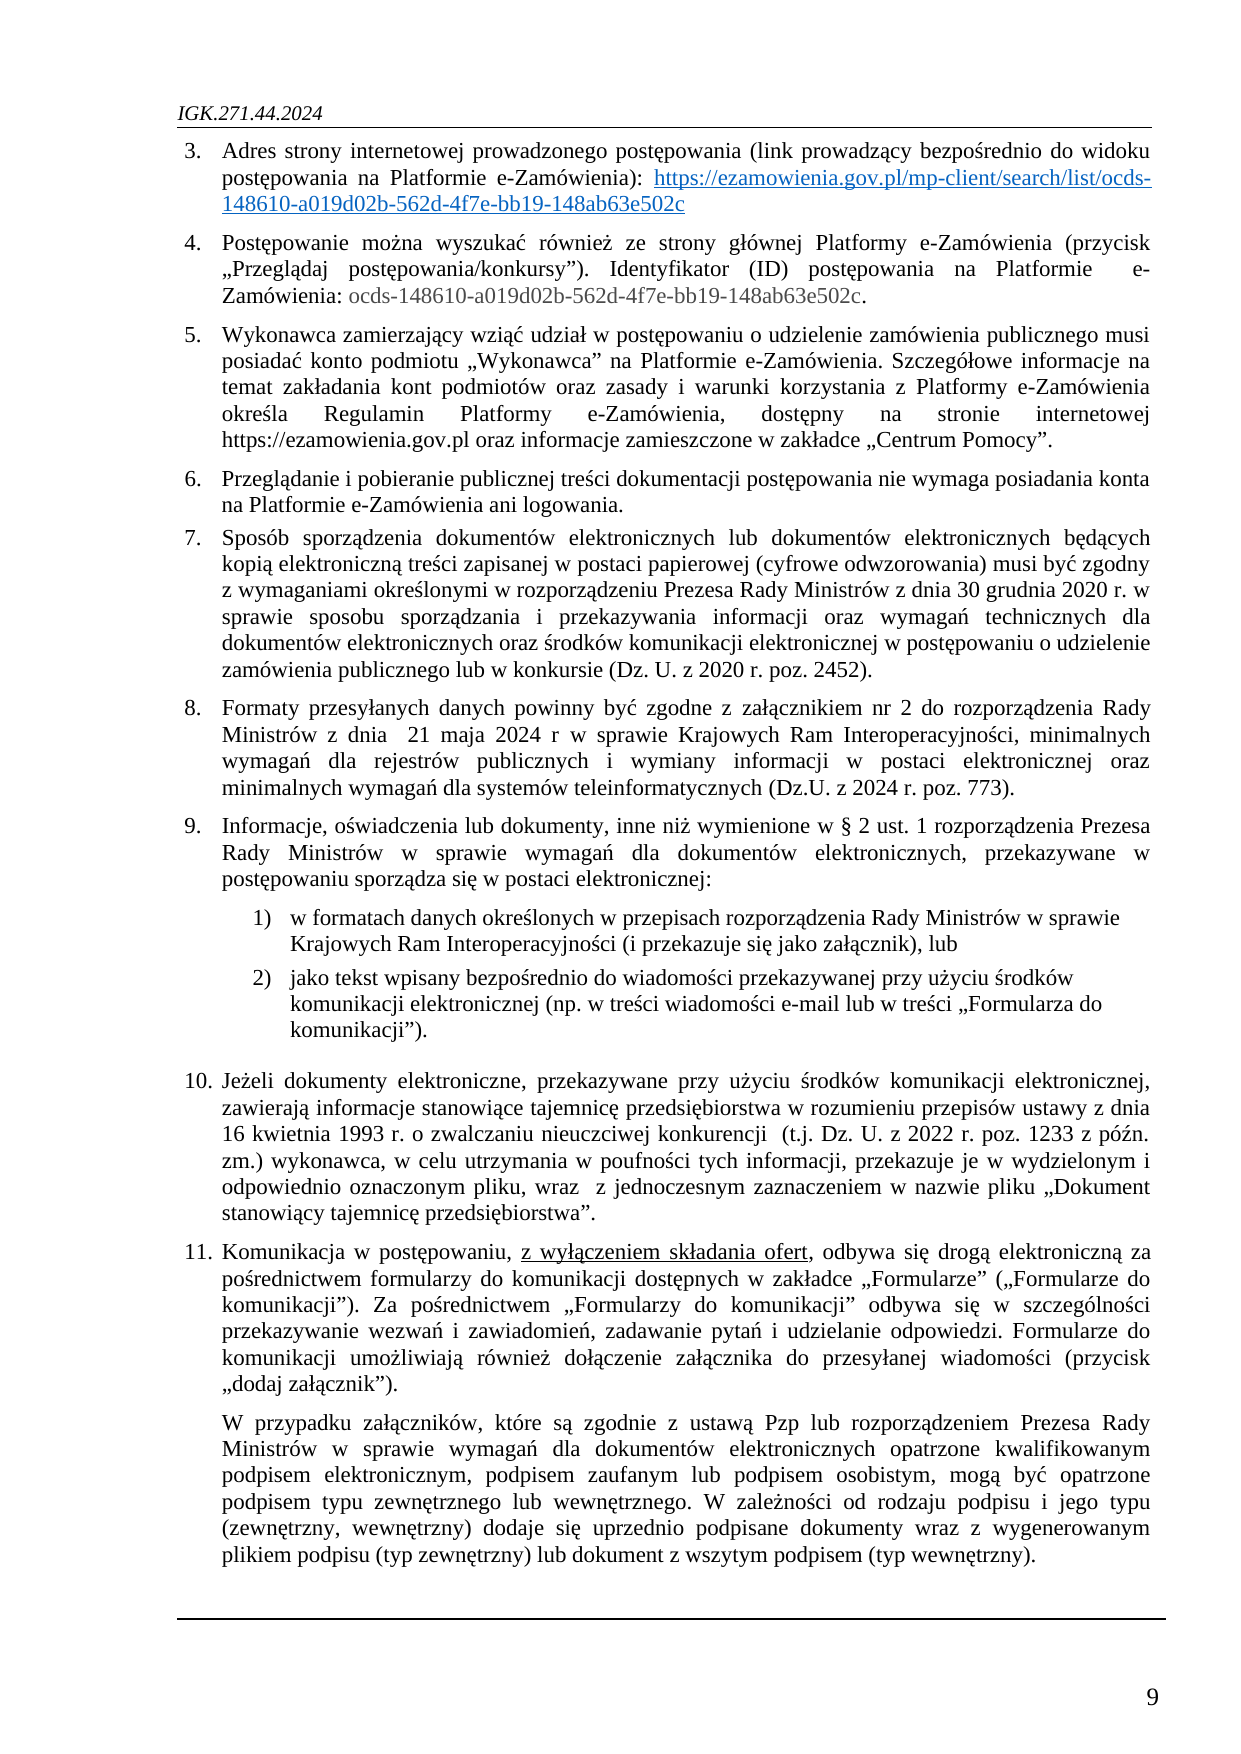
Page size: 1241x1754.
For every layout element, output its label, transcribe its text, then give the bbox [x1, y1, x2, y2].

list w formatach danych określonych w przepisach rozporządzenia Rady Ministrów w sprawie Krajowych Ram Interoperacyjności (i przekazuje się jako załącznik), lub [252, 904, 1152, 957]
list Informacje, oświadczenia lub dokumenty, inne niż wymienione w § 2 ust. 1 rozporządzenia Prezesa Rady Ministrów w sprawie wymagań dla dokumentów elektronicznych, przekazywane w postępowaniu sporządza się w postaci elektronicznej: [184, 812, 1152, 891]
list Wykonawca zamierzający wziąć udział w postępowaniu o udzielenie zamówienia publicznego musi posiadać konto podmiotu „Wykonawca” na Platformie e-Zamówienia. Szczegółowe informacje na temat zakładania kont podmiotów oraz zasady i warunki korzystania z Platformy e-Zamówienia określa Regulamin Platformy e-Zamówienia, dostępny na stronie internetowej https://ezamowienia.gov.pl oraz informacje zamieszczone w zakładce „Centrum Pomocy”. [184, 321, 1152, 452]
list Komunikacja w postępowaniu, z wyłączeniem składania ofert, odbywa się drogą elektroniczną za pośrednictwem formularzy do komunikacji dostępnych w zakładce „Formularze” („Formularze do komunikacji”). Za pośrednictwem „Formularzy do komunikacji” odbywa się w szczególności przekazywanie wezwań i zawiadomień, zadawanie pytań i udzielanie odpowiedzi. Formularze do komunikacji umożliwiają również dołączenie załącznika do przesyłanej wiadomości (przycisk „dodaj załącznik”). [184, 1238, 1152, 1396]
list Przeglądanie i pobieranie publicznej treści dokumentacji postępowania nie wymaga posiadania konta na Platformie e-Zamówienia ani logowania. [184, 465, 1152, 518]
list Adres strony internetowej prowadzonego postępowania (link prowadzący bezpośrednio do widoku postępowania na Platformie e-Zamówienia): https://ezamowienia.gov.pl/mp-client/search/list/ocds-148610-a019d02b-562d-4f7e-bb19-148ab63e502c [184, 137, 1152, 217]
list Jeżeli dokumenty elektroniczne, przekazywane przy użyciu środków komunikacji elektronicznej, zawierają informacje stanowiące tajemnicę przedsiębiorstwa w rozumieniu przepisów ustawy z dnia 16 kwietnia 1993 r. o zwalczaniu nieuczciwej konkurencji (t.j. Dz. U. z 2022 r. poz. 1233 z późn. zm.) wykonawca, w celu utrzymania w poufności tych informacji, przekazuje je w wydzielonym i odpowiednio oznaczonym pliku, wraz z jednoczesnym zaznaczeniem w nazwie pliku „Dokument stanowiący tajemnicę przedsiębiorstwa”. [184, 1068, 1152, 1226]
list jako tekst wpisany bezpośrednio do wiadomości przekazywanej przy użyciu środków komunikacji elektronicznej (np. w treści wiadomości e-mail lub w treści „Formularza do komunikacji”). [252, 963, 1152, 1043]
list Postępowanie można wyszukać również ze strony głównej Platformy e-Zamówienia (przycisk „Przeglądaj postępowania/konkursy”). Identyfikator (ID) postępowania na Platformie e-Zamówienia: ocds-148610-a019d02b-562d-4f7e-bb19-148ab63e502c. [184, 229, 1152, 308]
list Formaty przesyłanych danych powinny być zgodne z załącznikiem nr 2 do rozporządzenia Rady Ministrów z dnia 21 maja 2024 r w sprawie Krajowych Ram Interoperacyjności, minimalnych wymagań dla rejestrów publicznych i wymiany informacji w postaci elektronicznej oraz minimalnych wymagań dla systemów teleinformatycznych (Dz.U. z 2024 r. poz. 773). [184, 694, 1152, 800]
text W przypadku załączników, które są zgodnie z ustawą Pzp lub rozporządzeniem Prezesa Rady Ministrów w sprawie wymagań dla dokumentów elektronicznych opatrzone kwalifikowanym podpisem elektronicznym, podpisem zaufanym lub podpisem osobistym, mogą być opatrzone podpisem typu zewnętrznego lub wewnętrznego. W zależności od rodzaju podpisu i jego typu (zewnętrzny, wewnętrzny) dodaje się uprzednio podpisane dokumenty wraz z wygenerowanym plikiem podpisu (typ zewnętrzny) lub dokument z wszytym podpisem (typ wewnętrzny). [222, 1409, 1152, 1567]
list Sposób sporządzenia dokumentów elektronicznych lub dokumentów elektronicznych będących kopią elektroniczną treści zapisanej w postaci papierowej (cyfrowe odwzorowania) musi być zgodny z wymaganiami określonymi w rozporządzeniu Prezesa Rady Ministrów z dnia 30 grudnia 2020 r. w sprawie sposobu sporządzania i przekazywania informacji oraz wymagań technicznych dla dokumentów elektronicznych oraz środków komunikacji elektronicznej w postępowaniu o udzielenie zamówienia publicznego lub w konkursie (Dz. U. z 2020 r. poz. 2452). [184, 524, 1152, 682]
